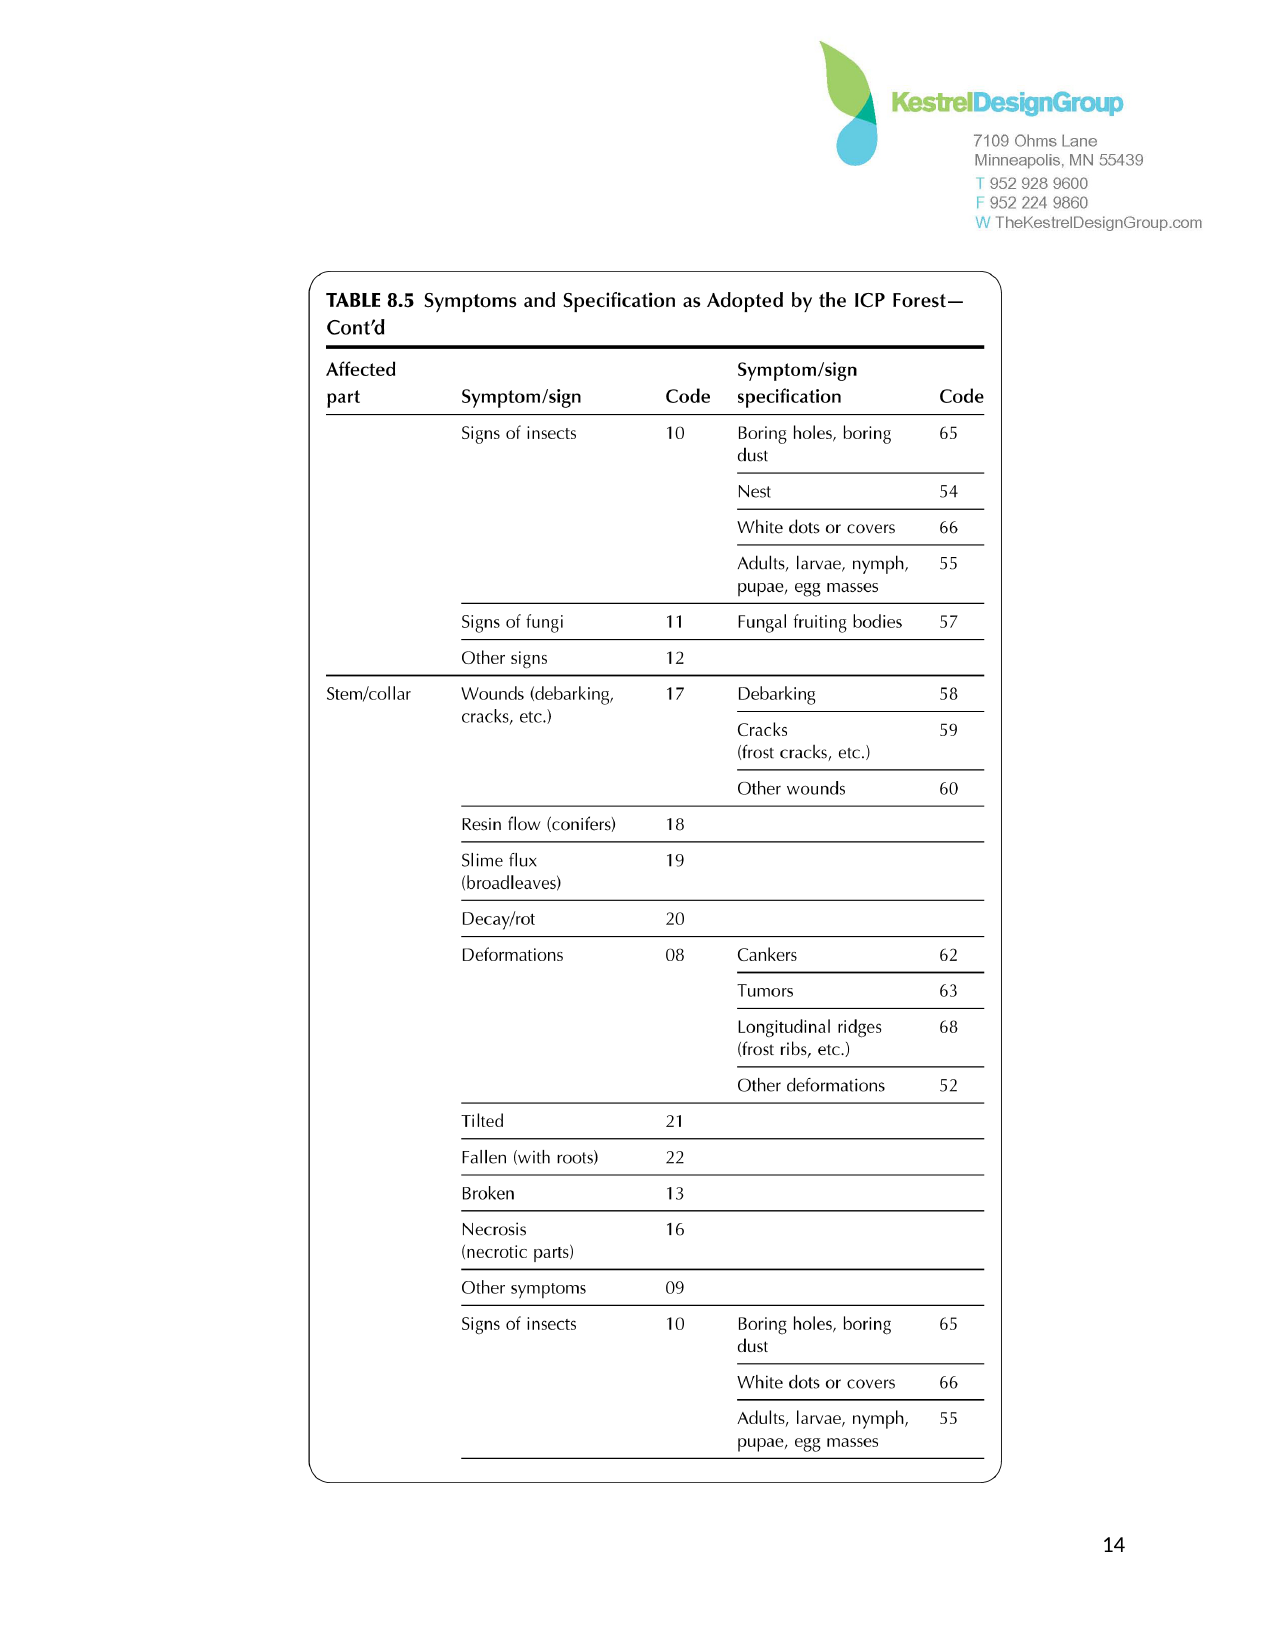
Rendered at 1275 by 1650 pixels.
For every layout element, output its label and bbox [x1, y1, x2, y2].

picture [812, 34, 1210, 237]
picture [300, 262, 1013, 1483]
